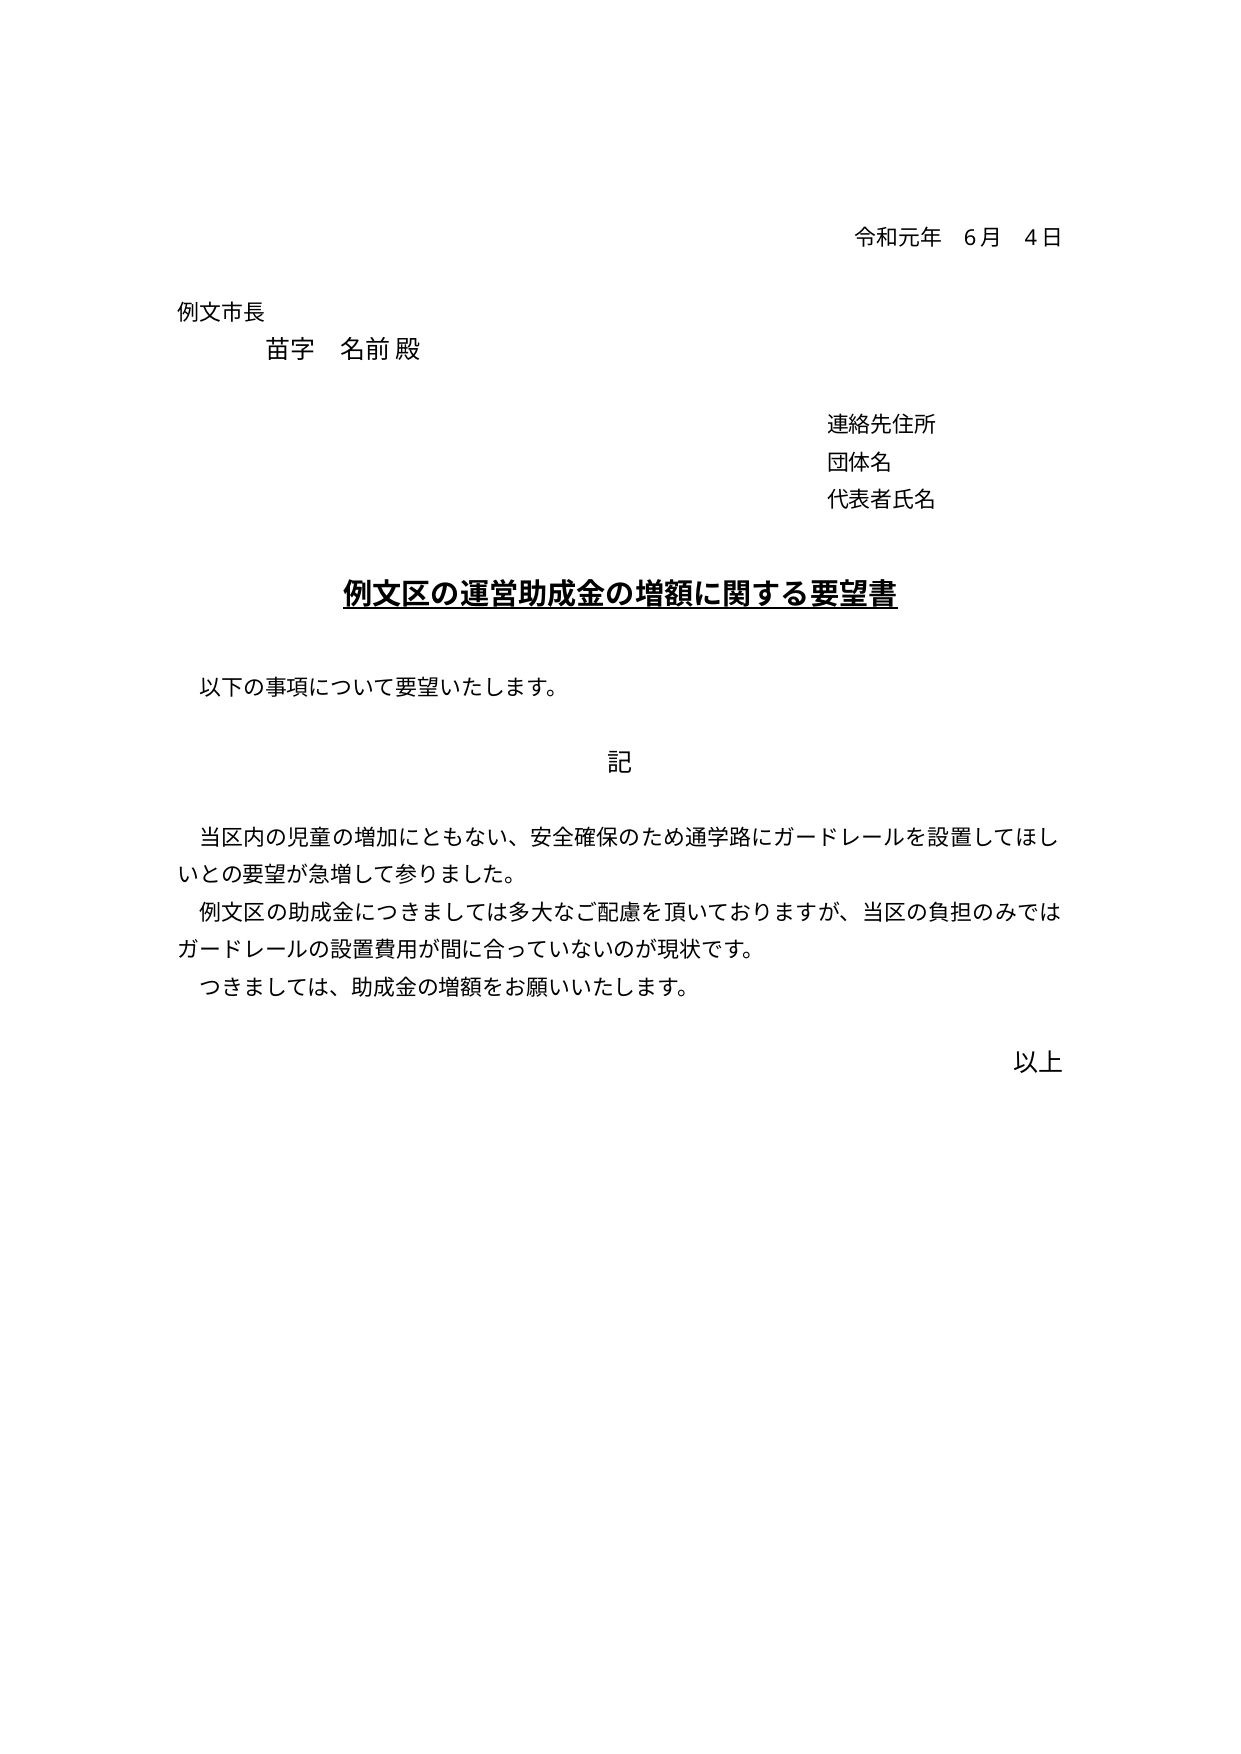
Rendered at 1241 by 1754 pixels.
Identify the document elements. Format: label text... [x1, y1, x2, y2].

text 苗字 名前 殿 [177, 329, 532, 367]
text つきましては、助成金の増額をお願いいたします。 [177, 967, 1063, 1004]
text 団体名 [827, 442, 1063, 479]
text 以上 [177, 1042, 1063, 1079]
text 当区内の児童の増加にともない、安全確保のため通学路にガードレールを設置してほしいとの要望が急増して参りました。 [177, 817, 1063, 892]
text 例文区の助成金につきましては多大なご配慮を頂いておりますが、当区の負担のみではガードレールの設置費用が間に合っていないのが現状です。 [177, 892, 1063, 967]
subtitle 記 [177, 742, 1063, 779]
text 令和元年 6月 4日 [177, 217, 1063, 254]
text 例文区の運営助成金の増額に関する要望書 [177, 554, 1063, 629]
text 以下の事項について要望いたします。 [177, 667, 1063, 704]
text 代表者氏名 [827, 479, 1063, 517]
text 連絡先住所 [827, 404, 1063, 442]
text 例文市長 [177, 292, 1063, 329]
